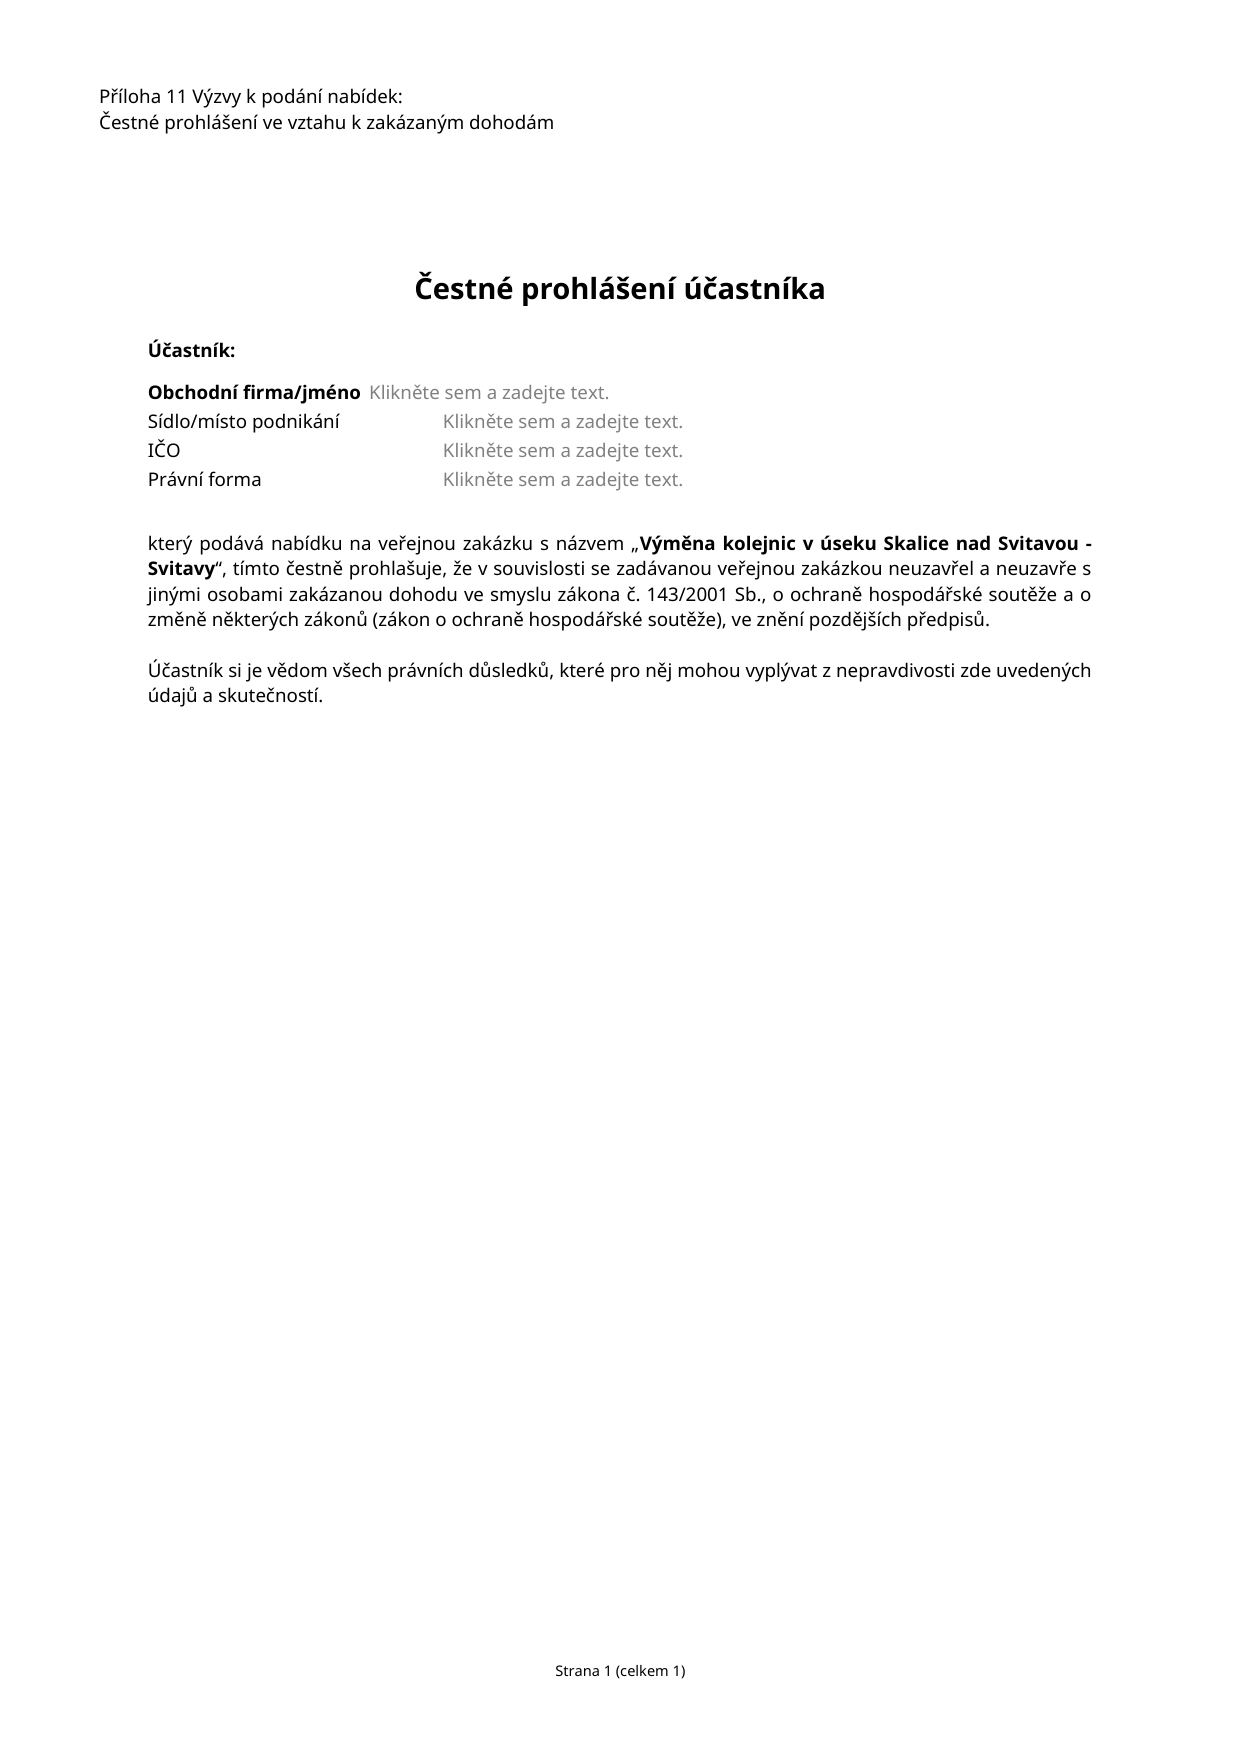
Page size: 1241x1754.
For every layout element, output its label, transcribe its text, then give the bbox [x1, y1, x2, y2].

text IČO [148, 434, 1093, 463]
text Obchodní firma/jméno [148, 376, 1093, 405]
title Čestné prohlášení účastníka [148, 268, 1093, 308]
text který podává nabídku na veřejnou zakázku s názvem „Výměna kolejnic v úseku Skalice nad Svitavou - Svitavy“, tímto čestně prohlašuje, že v souvislosti se zadávanou veřejnou zakázkou neuzavřel a neuzavře s jinými osobami zakázanou dohodu ve smyslu zákona č. 143/2001 Sb., o ochraně hospodářské soutěže a o změně některých zákonů (zákon o ochraně hospodářské soutěže), ve znění pozdějších předpisů. [148, 530, 1093, 632]
text Účastník si je vědom všech právních důsledků, které pro něj mohou vyplývat z nepravdivosti zde uvedených údajů a skutečností. [148, 657, 1093, 708]
text Sídlo/místo podnikání [148, 405, 1093, 434]
text Právní forma [148, 463, 1093, 492]
text Účastník: [148, 333, 1093, 364]
